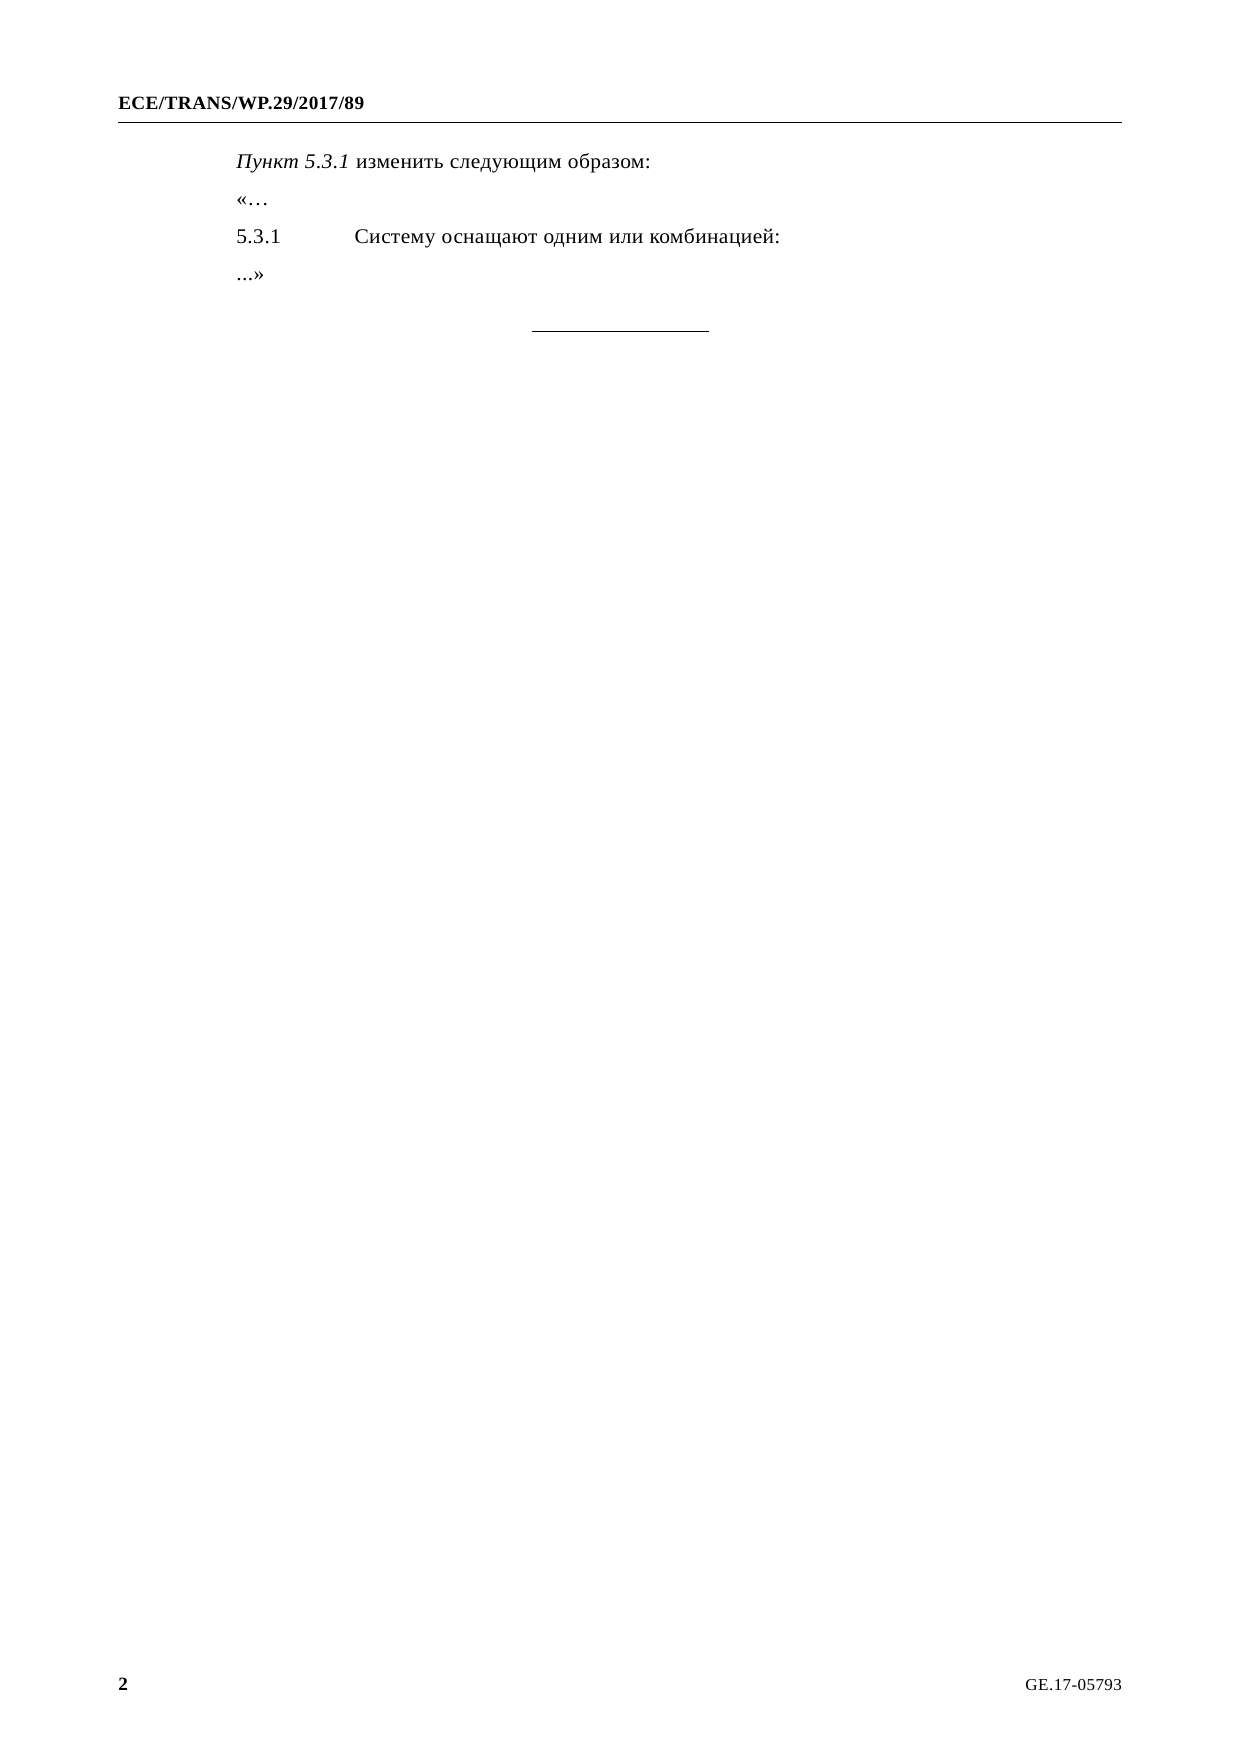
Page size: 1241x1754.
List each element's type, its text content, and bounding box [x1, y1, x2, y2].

text 5.3.1 Систему оснащают одним или комбинацией: [236, 223, 1004, 248]
text «… [236, 185, 1004, 210]
text ...» [236, 260, 1004, 285]
text Пункт 5.3.1 изменить следующим образом: [236, 148, 1004, 173]
